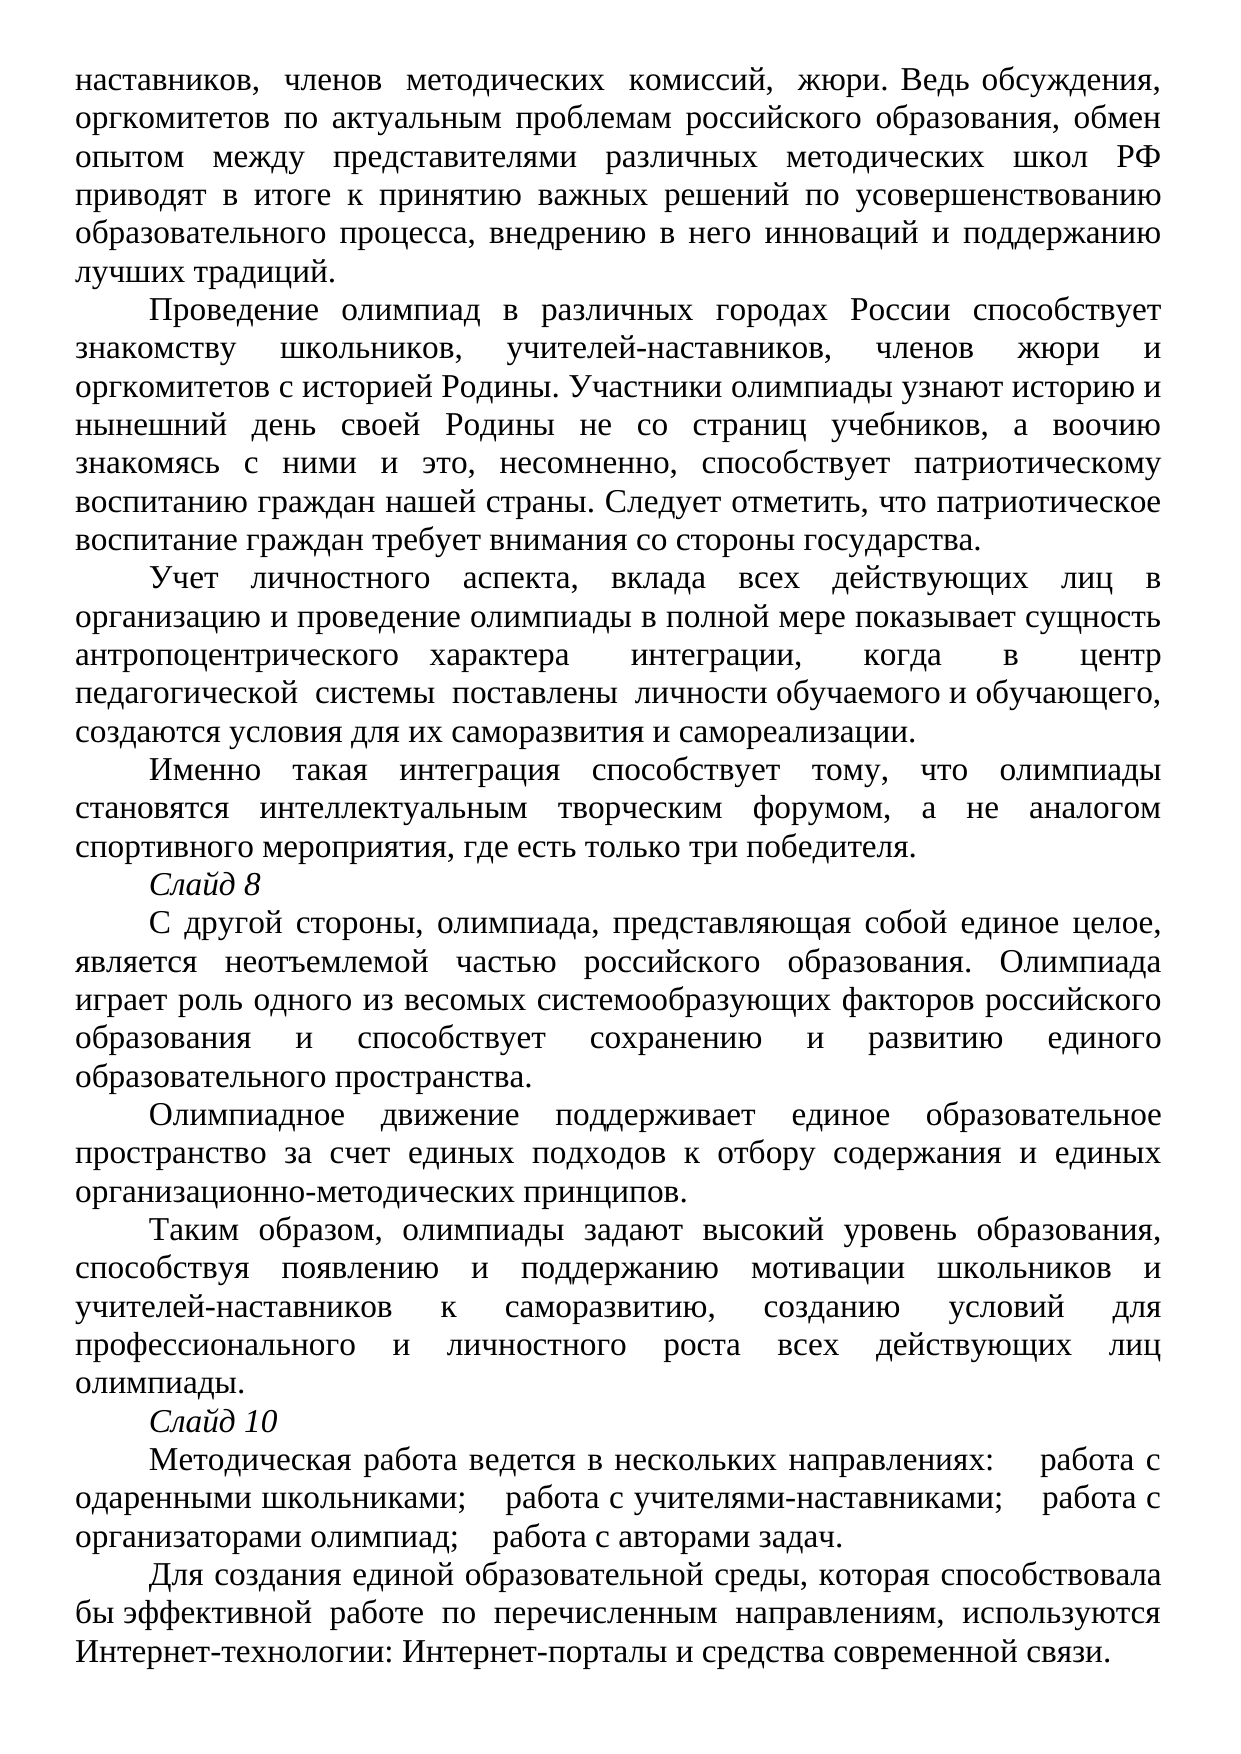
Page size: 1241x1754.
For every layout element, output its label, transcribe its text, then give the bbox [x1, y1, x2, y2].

text Учет личностного аспекта, вклада всех действующих лиц в организацию и проведение олимпиады в полной мере показывает сущность антропоцентрического характера интеграции, когда в центр педагогической системы поставлены личности обучаемого и обучающего, создаются условия для их саморазвития и самореализации. [75, 557, 1162, 749]
text Именно такая интеграция способствует тому, что олимпиады становятся интеллектуальным творческим форумом, а не аналогом спортивного мероприятия, где есть только три победителя. [75, 749, 1162, 864]
text Таким образом, олимпиады задают высокий уровень образования, способствуя появлению и поддержанию мотивации школьников и учителей-наставников к саморазвитию, созданию условий для профессионального и личностного роста всех действующих лиц олимпиады. [75, 1209, 1162, 1401]
text Олимпиадное движение поддерживает единое образовательное пространство за счет единых подходов к отбору содержания и единых организационно-методических принципов. [75, 1094, 1162, 1209]
text Слайд 10 [75, 1401, 1162, 1439]
text С другой стороны, олимпиада, представляющая собой единое целое, является неотъемлемой частью российского образования. Олимпиада играет роль одного из весомых системообразующих факторов российского образования и способствует сохранению и развитию единого образовательного пространства. [75, 902, 1162, 1094]
text Проведение олимпиад в различных городах России способствует знакомству школьников, учителей-наставников, членов жюри и оргкомитетов с историей Родины. Участники олимпиады узнают историю и нынешний день своей Родины не со страниц учебников, а воочию знакомясь с ними и это, несомненно, способствует патриотическому воспитанию граждан нашей страны. Следует отметить, что патриотическое воспитание граждан требует внимания со стороны государства. [75, 289, 1162, 557]
text Слайд 8 [75, 864, 1162, 902]
text Методическая работа ведется в нескольких направлениях: работа с одаренными школьниками; работа с учителями-наставниками; работа с организаторами олимпиад; работа с авторами задач. [75, 1439, 1162, 1554]
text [75, 59, 1162, 289]
text Для создания единой образовательной среды, которая способствовала бы эффективной работе по перечисленным направлениям, используются Интернет-технологии: Интернет-порталы и средства современной связи. [75, 1554, 1162, 1669]
